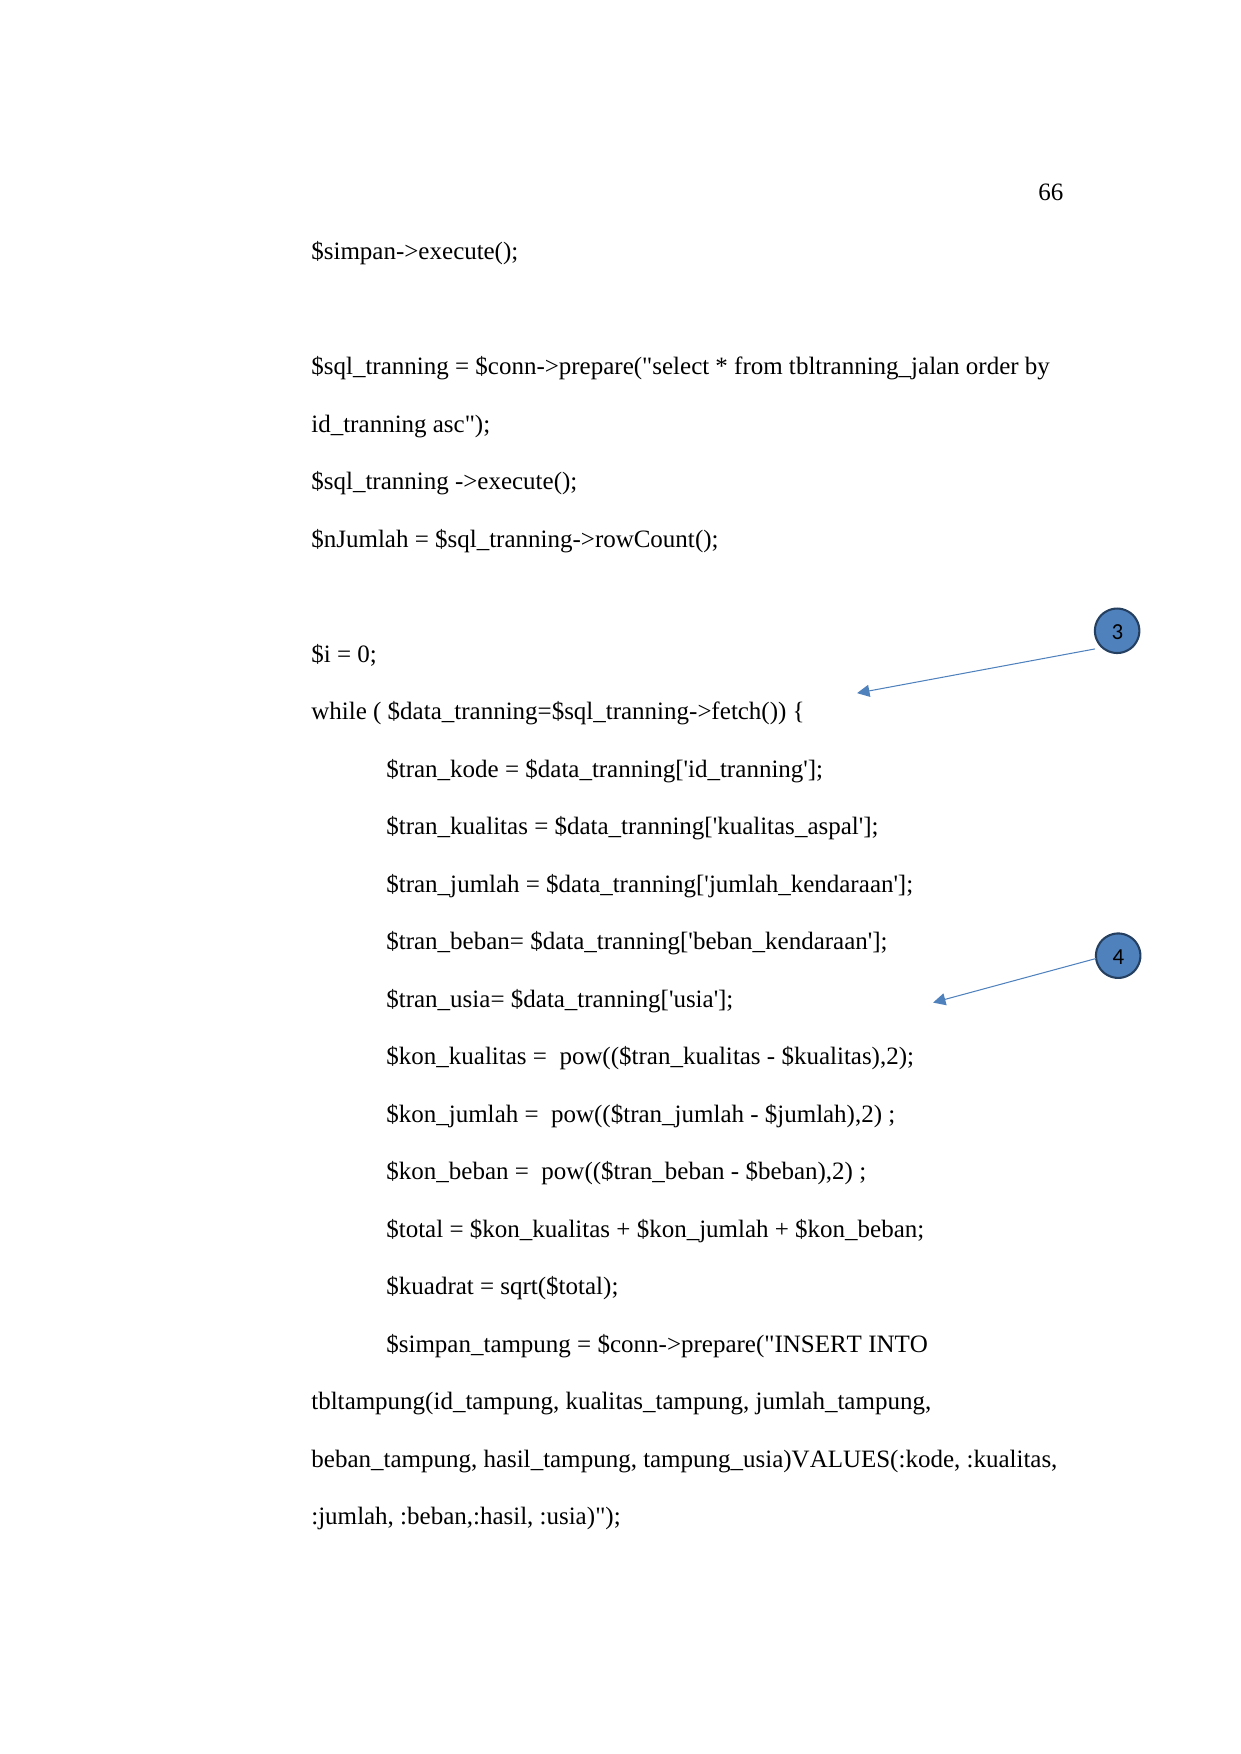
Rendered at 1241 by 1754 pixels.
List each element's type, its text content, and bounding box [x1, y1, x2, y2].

text $kuadrat = sqrt($total); [311, 1271, 1063, 1300]
text $total = $kon_kualitas + $kon_jumlah + $kon_beban; [311, 1214, 1063, 1242]
text $tran_usia= $data_tranning['usia']; [311, 984, 1063, 1012]
text $tran_beban= $data_tranning['beban_kendaraan']; [311, 926, 1063, 955]
text $sql_tranning = $conn->prepare("select * from tbltranning_jalan order by id_tranning asc"); [311, 351, 1063, 437]
text $kon_beban = pow(($tran_beban - $beban),2) ; [311, 1156, 1063, 1185]
text $kon_kualitas = pow(($tran_kualitas - $kualitas),2); [311, 1041, 1063, 1070]
text $kon_jumlah = pow(($tran_jumlah - $jumlah),2) ; [311, 1099, 1063, 1127]
text $tran_jumlah = $data_tranning['jumlah_kendaraan']; [311, 869, 1063, 897]
text $tran_kode = $data_tranning['id_tranning']; [311, 754, 1063, 782]
text while ( $data_tranning=$sql_tranning->fetch()) { [311, 696, 1063, 725]
text $simpan_tampung = $conn->prepare("INSERT INTO tbltampung(id_tampung, kualitas_tampung, jumlah_tampung, beban_tampung, hasil_tampung, tampung_usia)VALUES(:kode, :kualitas, :jumlah, :beban,:hasil, :usia)"); [311, 1329, 1063, 1530]
text $nJumlah = $sql_tranning->rowCount(); [311, 524, 1063, 552]
text $tran_kualitas = $data_tranning['kualitas_aspal']; [311, 811, 1063, 840]
text $sql_tranning ->execute(); [311, 466, 1063, 495]
text $i = 0; [311, 639, 1063, 667]
text $simpan->execute(); [311, 236, 1063, 265]
